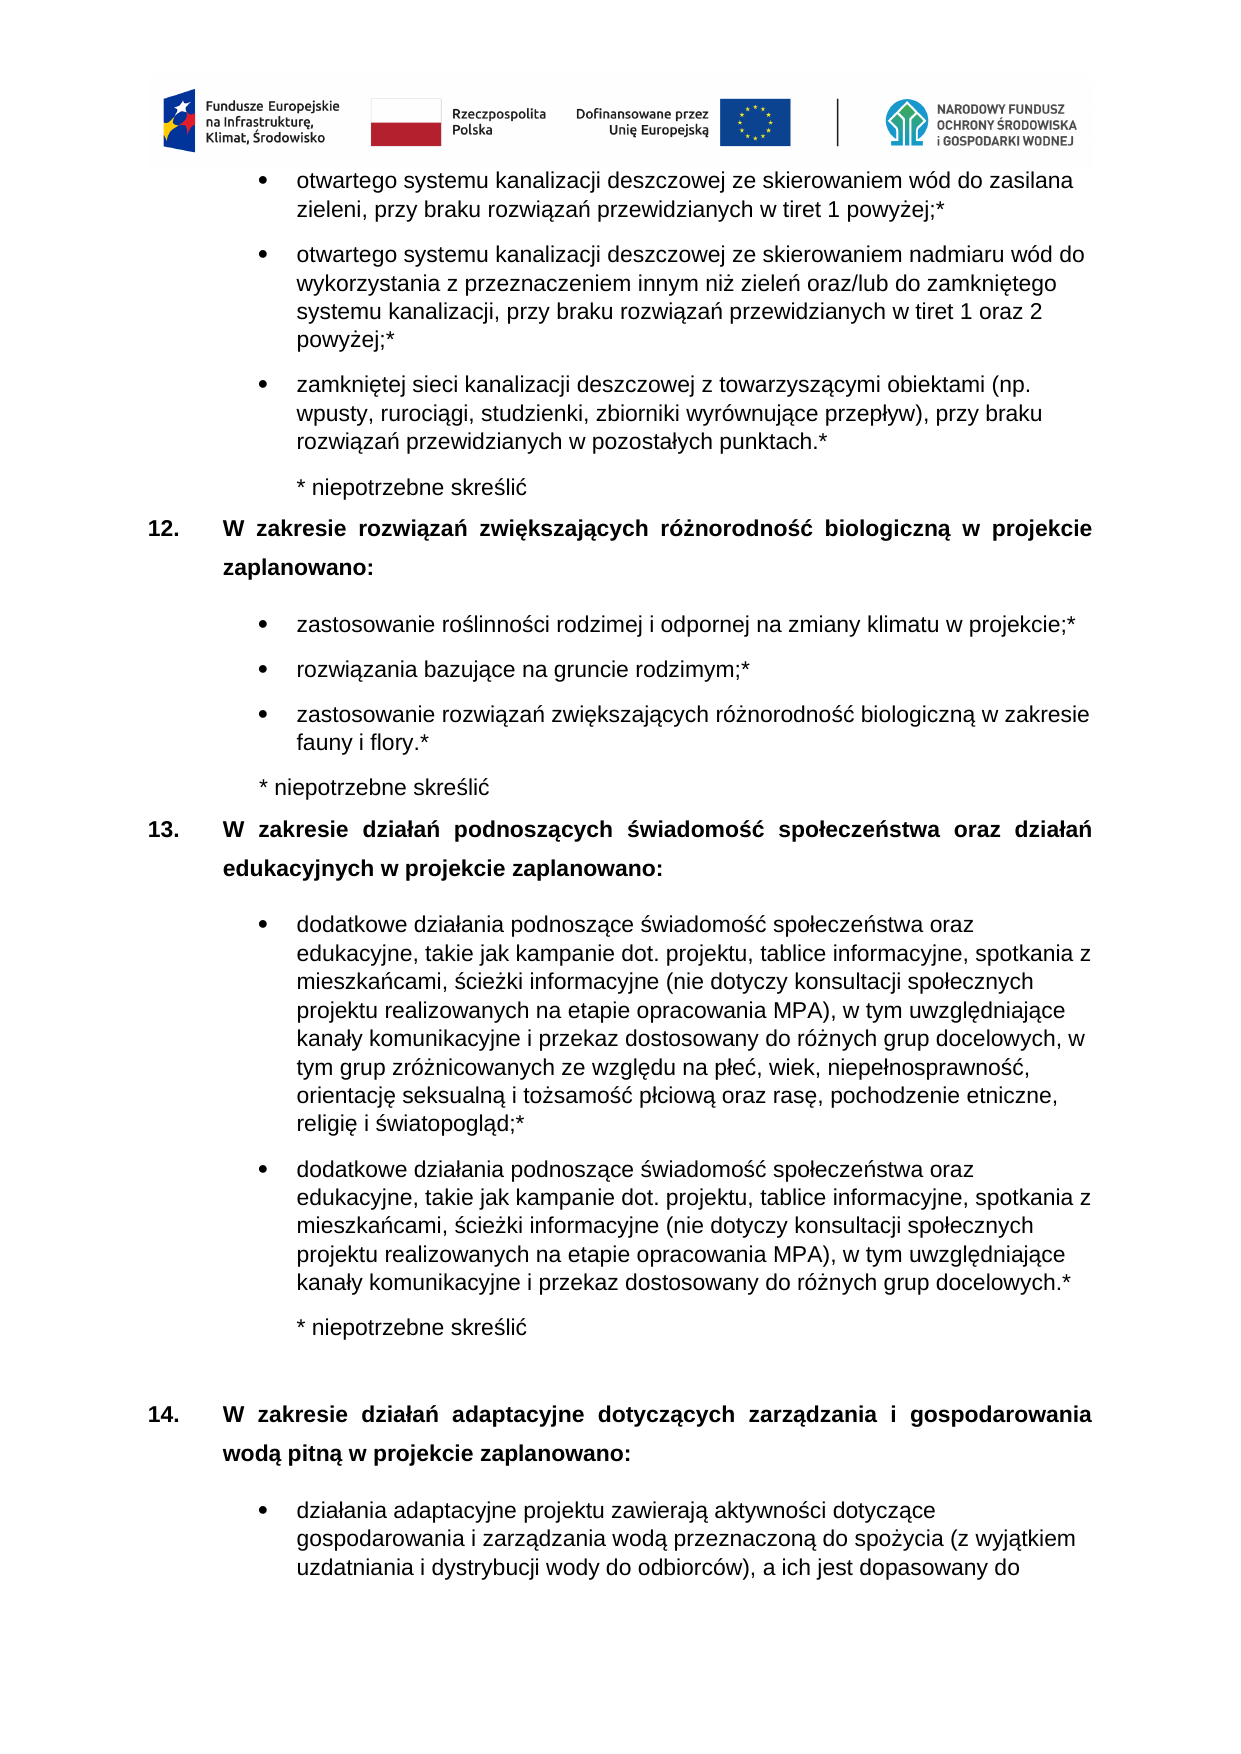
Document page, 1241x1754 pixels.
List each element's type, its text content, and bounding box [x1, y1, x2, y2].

list zastosowanie rozwiązań zwiększających różnorodność biologiczną w zakresie fauny i flory.* [259, 701, 1093, 756]
list otwartego systemu kanalizacji deszczowej ze skierowaniem wód do zasilana zieleni, przy braku rozwiązań przewidzianych w tiret 1 powyżej;* [259, 168, 1093, 222]
list zastosowanie roślinności rodzimej i odpornej na zmiany klimatu w projekcie;* [259, 611, 1093, 637]
list zamkniętej sieci kanalizacji deszczowej z towarzyszącymi obiektami (np. wpusty, rurociągi, studzienki, zbiorniki wyrównujące przepływ), przy braku rozwiązań przewidzianych w pozostałych punktach.* [259, 371, 1093, 455]
text * niepotrzebne skreślić [296, 1314, 1093, 1341]
list dodatkowe działania podnoszące świadomość społeczeństwa oraz edukacyjne, takie jak kampanie dot. projektu, tablice informacyjne, spotkania z mieszkańcami, ścieżki informacyjne (nie dotyczy konsultacji społecznych projektu realizowanych na etapie opracowania MPA), w tym uwzględniające kanały komunikacyjne i przekaz dostosowany do różnych grup docelowych.* [259, 1156, 1093, 1296]
list rozwiązania bazujące na gruncie rodzimym;* [259, 656, 1093, 682]
list W zakresie działań podnoszących świadomość społeczeństwa oraz działań edukacyjnych w projekcie zaplanowano: [148, 816, 1093, 882]
list dodatkowe działania podnoszące świadomość społeczeństwa oraz edukacyjne, takie jak kampanie dot. projektu, tablice informacyjne, spotkania z mieszkańcami, ścieżki informacyjne (nie dotyczy konsultacji społecznych projektu realizowanych na etapie opracowania MPA), w tym uwzględniające kanały komunikacyjne i przekaz dostosowany do różnych grup docelowych, w tym grup zróżnicowanych ze względu na płeć, wiek, niepełnosprawność, orientację seksualną i tożsamość płciową oraz rasę, pochodzenie etniczne, religię i światopogląd;* [259, 911, 1093, 1137]
list W zakresie działań adaptacyjne dotyczących zarządzania i gospodarowania wodą pitną w projekcie zaplanowano: [148, 1401, 1093, 1467]
picture [147, 73, 1093, 168]
list W zakresie rozwiązań zwiększających różnorodność biologiczną w projekcie zaplanowano: [148, 515, 1093, 581]
text * niepotrzebne skreślić [296, 473, 1093, 500]
list otwartego systemu kanalizacji deszczowej ze skierowaniem nadmiaru wód do wykorzystania z przeznaczeniem innym niż zieleń oraz/lub do zamkniętego systemu kanalizacji, przy braku rozwiązań przewidzianych w tiret 1 oraz 2 powyżej;* [259, 241, 1093, 353]
text * niepotrzebne skreślić [259, 774, 1093, 801]
